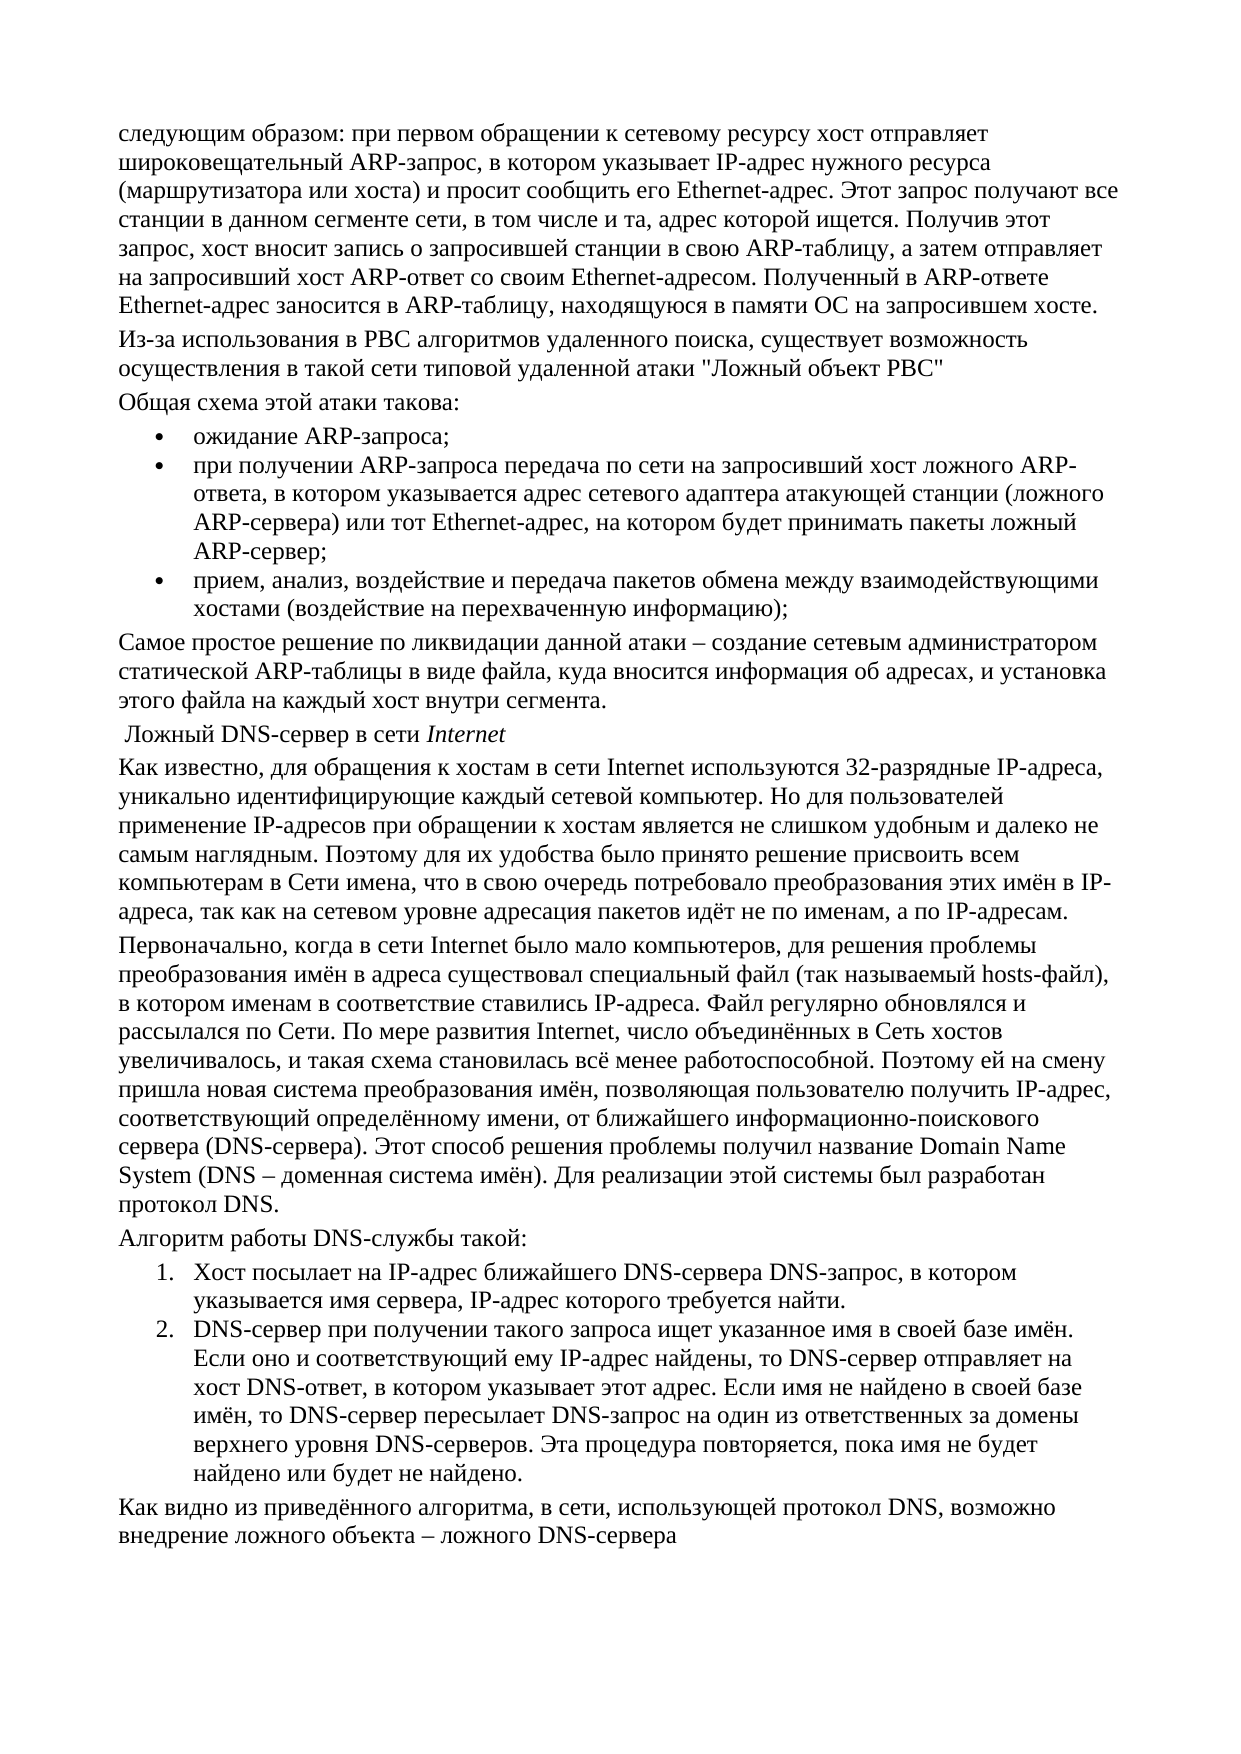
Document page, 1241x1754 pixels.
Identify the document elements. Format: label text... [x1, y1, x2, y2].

list DNS-сервер при получении такого запроса ищет указанное имя в своей базе имён. Если оно и соответствующий ему IP-адрес найдены, то DNS-сервер отправляет на хост DNS-ответ, в котором указывает этот адрес. Если имя не найдено в своей базе имён, то DNS-сервер пересылает DNS-запрос на один из ответственных за домены верхнего уровня DNS-серверов. Эта процедура повторяется, пока имя не будет найдено или будет не найдено. [156, 1416, 1122, 1588]
list ожидание ARP-запроса; [156, 507, 1122, 536]
text Как известно, для обращения к хостам в сети Internet используются 32-разрядные IP-адреса, уникально идентифицирующие каждый сетевой компьютер. Но для пользователей применение IP-адресов при обращении к хостам является не слишком удобным и далеко не самым наглядным. Поэтому для их удобства было принято решение присвоить всем компьютерам в Сети имена, что в свою очередь потребовало преобразования этих имён в IP-адреса, так как на сетевом уровне адресация пакетов идёт не по именам, а по IP-адресам. [118, 849, 1122, 1021]
text Ложный DNS-сервер в сети Internet [118, 815, 1122, 844]
text Общая схема этой атаки такова: [118, 473, 1122, 502]
text Алгоритм работы DNS-службы такой: [118, 1319, 1122, 1348]
text Из-за использования в РВС алгоритмов удаленного поиска, существует возможность осуществления в такой сети типовой удаленной атаки "Ложный объект РВС" [118, 411, 1122, 468]
list прием, анализ, воздействие и передача пакетов обмена между взаимодействующими хостами (воздействие на перехваченную информацию); [156, 661, 1122, 719]
text Первоначально, когда в сети Internet было мало компьютеров, для решения проблемы преобразования имён в адреса существовал специальный файл (так называемый hosts-файл), в котором именам в соответствие ставились IP-адреса. Файл регулярно обновлялся и рассылался по Сети. По мере развития Internet, число объединённых в Сеть хостов увеличивалось, и такая схема становилась всё менее работоспособной. Поэтому ей на смену пришла новая система преобразования имён, позволяющая пользователю получить IP-адрес, соответствующий определённому имени, от ближайшего информационно-поискового сервера (DNS-сервера). Этот способ решения проблемы получил название Domain Name System (DNS – доменная система имён). Для реализации этой системы был разработан протокол DNS. [118, 1027, 1122, 1314]
text Самое простое решение по ликвидации данной атаки – создание сетевым администратором статической ARP-таблицы в виде файла, куда вносится информация об адресах, и установка этого файла на каждый хост внутри сегмента. [118, 724, 1122, 810]
text В сети Internet для решения этой проблемы используется протокол ARP (Address Resolution Protocol). Протокол ARP позволяет получить взаимно однозначное соответствие IP- и Ethernet-адресов для хостов, находящихся внутри одного сегмента. Этот протокол работает следующим образом: при первом обращении к сетевому ресурсу хост отправляет широковещательный ARP-запрос, в котором указывает IP-адрес нужного ресурса (маршрутизатора или хоста) и просит сообщить его Ethernet-адрес. Этот запрос получают все станции в данном сегменте сети, в том числе и та, адрес которой ищется. Получив этот запрос, хост вносит запись о запросившей станции в свою ARP-таблицу, а затем отправляет на запросивший хост ARP-ответ со своим Ethernet-адресом. Полученный в ARP-ответе Ethernet-адрес заносится в ARP-таблицу, находящуюся в памяти ОС на запросившем хосте. [118, 118, 1122, 406]
list Хост посылает на IP-адрес ближайшего DNS-сервера DNS-запрос, в котором указывается имя сервера, IP-адрес которого требуется найти. [156, 1353, 1122, 1411]
list при получении ARP-запроса передача по сети на запросивший хост ложного ARP-ответа, в котором указывается адрес сетевого адаптера атакующей станции (ложного ARP-сервера) или тот Ethernet-адрес, на котором будет принимать пакеты ложный ARP-сервер; [156, 541, 1122, 656]
